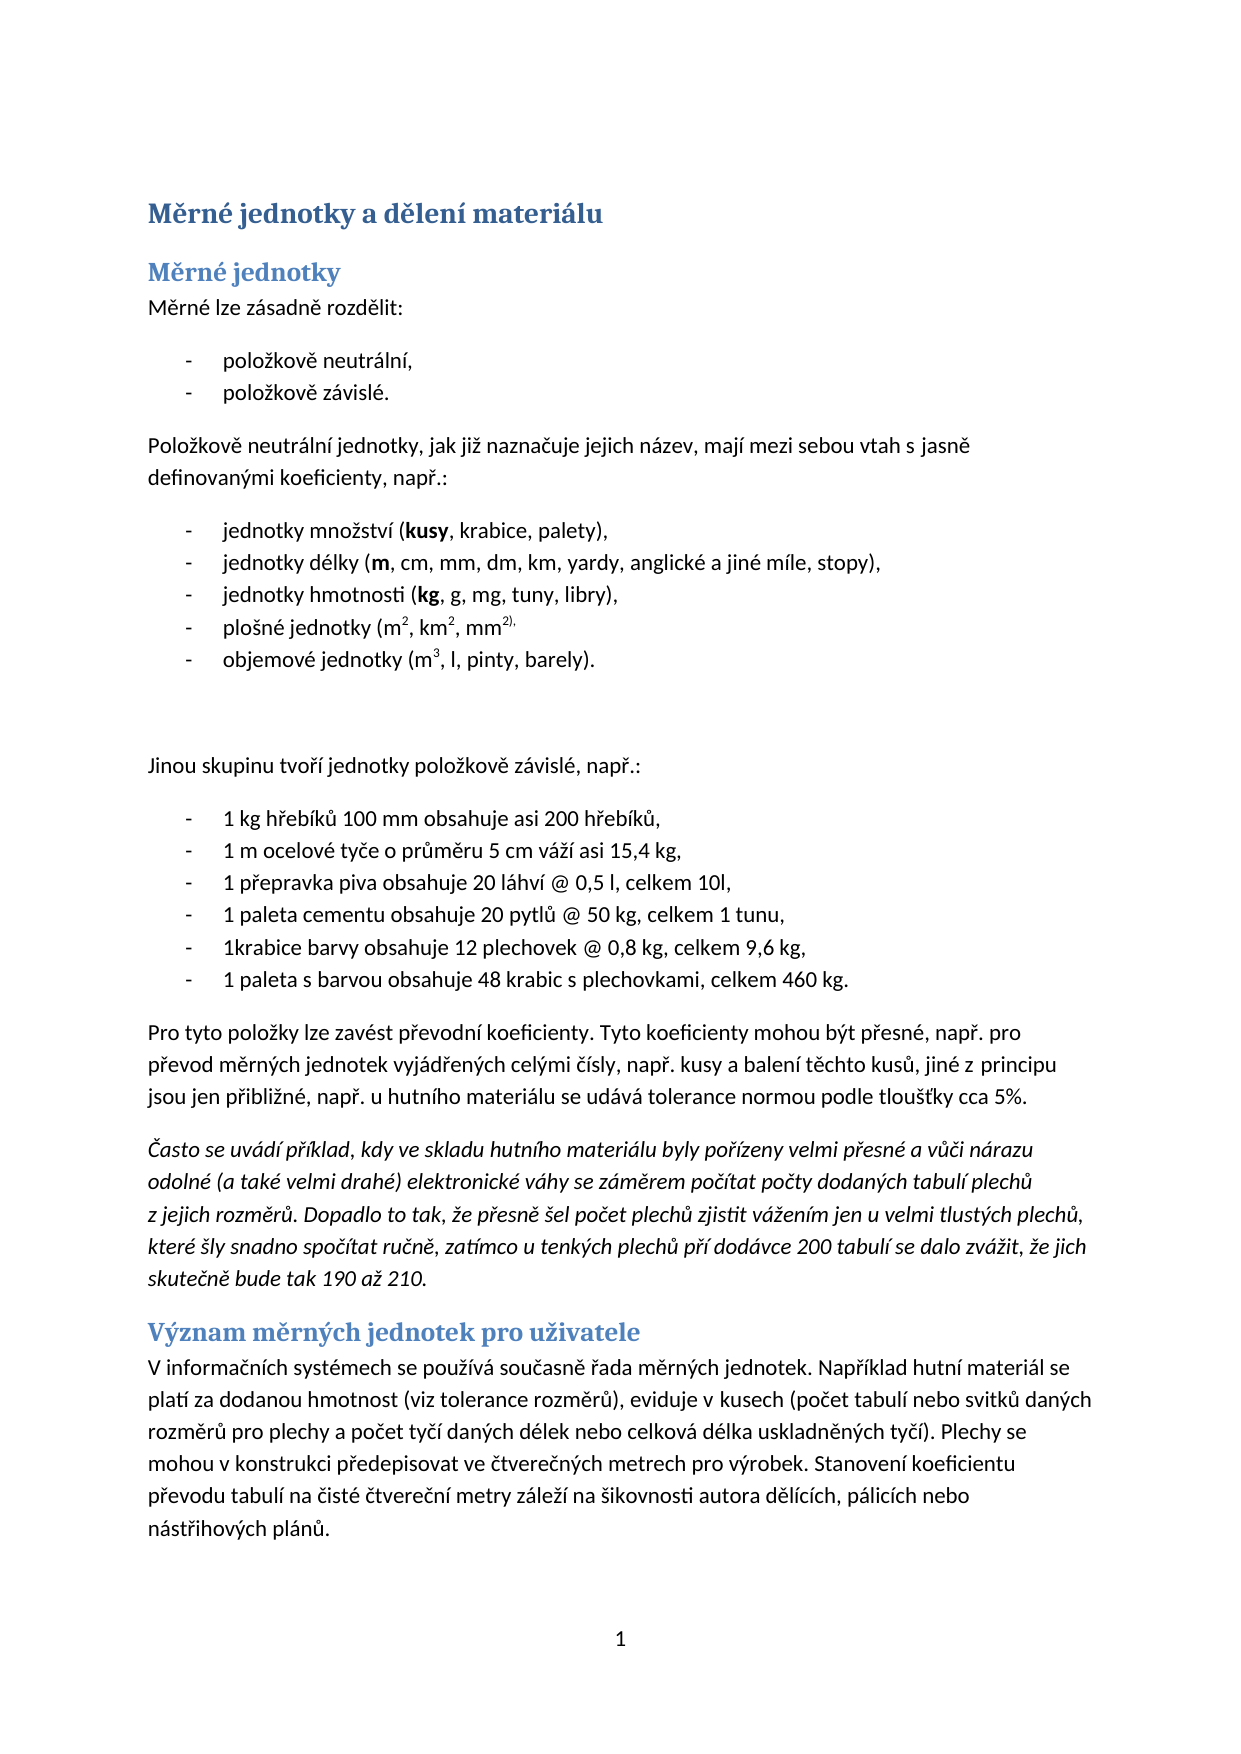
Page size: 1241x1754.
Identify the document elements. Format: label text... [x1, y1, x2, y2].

list 1krabice barvy obsahuje 12 plechovek @ 0,8 kg, celkem 9,6 kg, [185, 933, 1093, 961]
list položkově neutrální, [185, 346, 1093, 374]
text V informačních systémech se používá současně řada měrných jednotek. Například hutní materiál se platí za dodanou hmotnost (viz tolerance rozměrů), eviduje v kusech (počet tabulí nebo svitků daných rozměrů pro plechy a počet tyčí daných délek nebo celková délka uskladněných tyčí). Plechy se mohou v konstrukci předepisovat ve čtverečných metrech pro výrobek. Stanovení koeficientu převodu tabulí na čisté čtvereční metry záleží na šikovnosti autora dělících, pálicích nebo nástřihových plánů. [148, 1353, 1093, 1542]
list 1 kg hřebíků 100 mm obsahuje asi 200 hřebíků, [185, 804, 1093, 832]
text Měrné lze zásadně rozdělit: [148, 293, 1093, 321]
list 1 m ocelové tyče o průměru 5 cm váží asi 15,4 kg, [185, 836, 1093, 864]
list plošné jednotky (m2, km2, mm2), [185, 613, 1093, 641]
subtitle Měrné jednotky [148, 257, 1093, 288]
text Jinou skupinu tvoří jednotky položkově závislé, např.: [148, 751, 1093, 779]
text Položkově neutrální jednotky, jak již naznačuje jejich název, mají mezi sebou vtah s jasně definovanými koeficienty, např.: [148, 431, 1093, 491]
list objemové jednotky (m3, l, pinty, barely). [185, 645, 1093, 673]
text Pro tyto položky lze zavést převodní koeficienty. Tyto koeficienty mohou být přesné, např. pro převod měrných jednotek vyjádřených celými čísly, např. kusy a balení těchto kusů, jiné z principu jsou jen přibližné, např. u hutního materiálu se udává tolerance normou podle tloušťky cca 5%. [148, 1018, 1093, 1110]
list 1 paleta s barvou obsahuje 48 krabic s plechovkami, celkem 460 kg. [185, 965, 1093, 993]
list jednotky hmotnosti (kg, g, mg, tuny, libry), [185, 581, 1093, 608]
list položkově závislé. [185, 378, 1093, 406]
subtitle Měrné jednotky a dělení materiálu [148, 198, 1093, 231]
list jednotky délky (m, cm, mm, dm, km, yardy, anglické a jiné míle, stopy), [185, 548, 1093, 576]
text Často se uvádí příklad, kdy ve skladu hutního materiálu byly pořízeny velmi přesné a vůči nárazu odolné (a také velmi drahé) elektronické váhy se záměrem počítat počty dodaných tabulí plechů z jejich rozměrů. Dopadlo to tak, že přesně šel počet plechů zjistit vážením jen u velmi tlustých plechů, které šly snadno spočítat ručně, zatímco u tenkých plechů pří dodávce 200 tabulí se dalo zvážit, že jich skutečně bude tak 190 až 210. [148, 1135, 1093, 1292]
list 1 přepravka piva obsahuje 20 láhví @ 0,5 l, celkem 10l, [185, 868, 1093, 896]
subtitle Význam měrných jednotek pro uživatele [148, 1317, 1093, 1348]
list 1 paleta cementu obsahuje 20 pytlů @ 50 kg, celkem 1 tunu, [185, 901, 1093, 928]
list jednotky množství (kusy, krabice, palety), [185, 516, 1093, 544]
